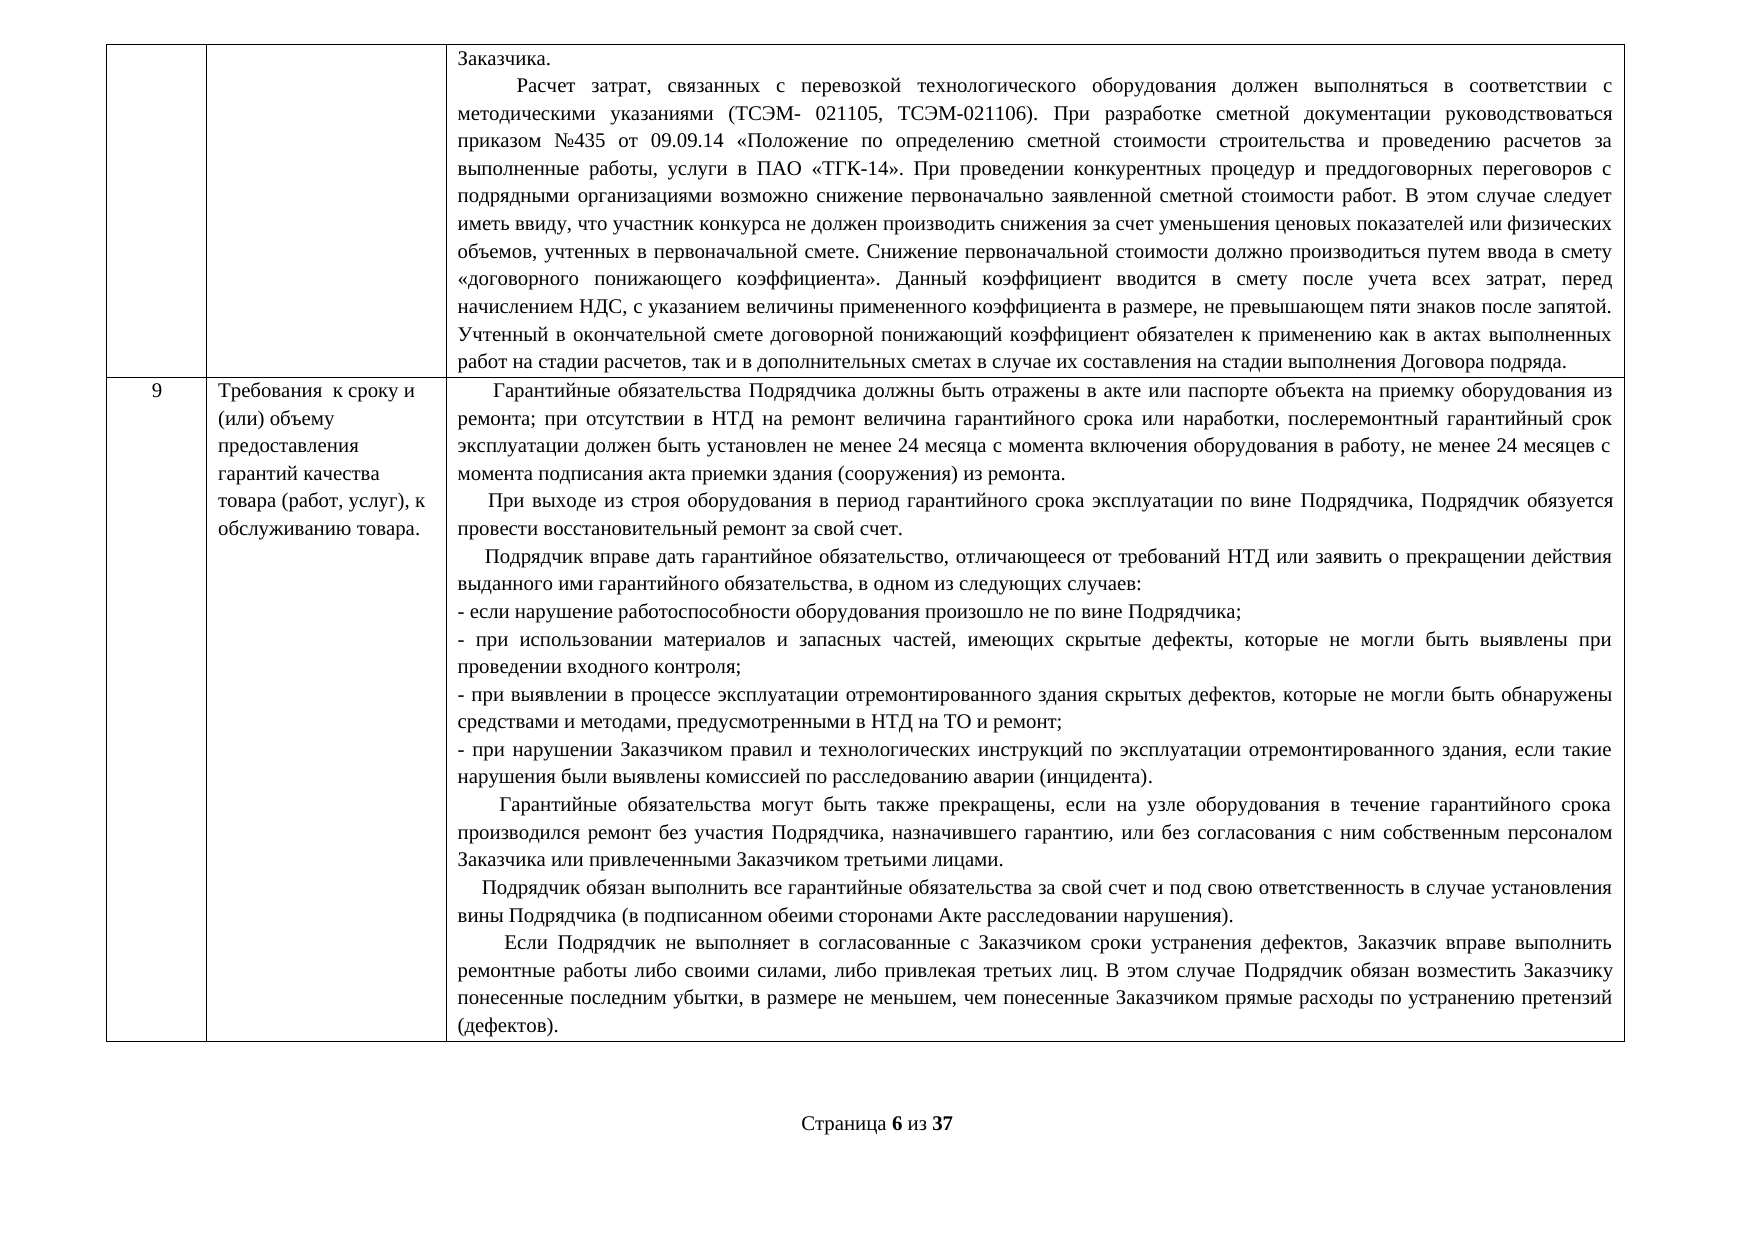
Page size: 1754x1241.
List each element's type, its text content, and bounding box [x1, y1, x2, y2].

table_cell Требования к сроку и (или) объему предоставления гарантий качества товара (работ, услуг), к обслуживанию товара. [207, 378, 446, 1041]
table_cell 9 [107, 378, 206, 1041]
table_cell 8 [107, 45, 206, 377]
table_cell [207, 45, 446, 377]
table_cell Гарантийные обязательства Подрядчика должны быть отражены в акте или паспорте объекта на приемку оборудования из ремонта; при отсутствии в НТД на ремонт величина гарантийного срока или наработки, послеремонтный гарантийный срок эксплуатации должен быть установлен не менее 24 месяца с момента включения оборудования в работу, не менее 24 месяцев с момента подписания акта приемки здания (сооружения) из ремонта. При выходе из строя оборудования в период гарантийного срока эксплуатации по вине Подрядчика, Подрядчик обязуется провести восстановительный ремонт за свой счет. Подрядчик вправе дать гарантийное обязательство, отличающееся от требований НТД или заявить о прекращении действия выданного ими гарантийного обязательства, в одном из следующих случаев: - если нарушение работоспособности оборудования произошло не по вине Подрядчика; - при использовании материалов и запасных частей, имеющих скрытые дефекты, которые не могли быть выявлены при проведении входного контроля; - при выявлении в процессе эксплуатации отремонтированного здания скрытых дефектов, которые не могли быть обнаружены средствами и методами, предусмотренными в НТД на ТО и ремонт; - при нарушении Заказчиком правил и технологических инструкций по эксплуатации отремонтированного здания, если такие нарушения были выявлены комиссией по расследованию аварии (инцидента). Гарантийные обязательства могут быть также прекращены, если на узле оборудования в течение гарантийного срока производился ремонт без участия Подрядчика, назначившего гарантию, или без согласования с ним собственным персоналом Заказчика или привлеченными Заказчиком третьими лицами. Подрядчик обязан выполнить все гарантийные обязательства за свой счет и под свою ответственность в случае установления вины Подрядчика (в подписанном обеими сторонами Акте расследовании нарушения). Если Подрядчик не выполняет в согласованные с Заказчиком сроки устранения дефектов, Заказчик вправе выполнить ремонтные работы либо своими силами, либо привлекая третьих лиц. В этом случае Подрядчик обязан возместить Заказчику понесенные последним убытки, в размере не меньшем, чем понесенные Заказчиком прямые расходы по устранению претензий (дефектов). [447, 378, 1624, 1041]
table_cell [447, 45, 1624, 377]
